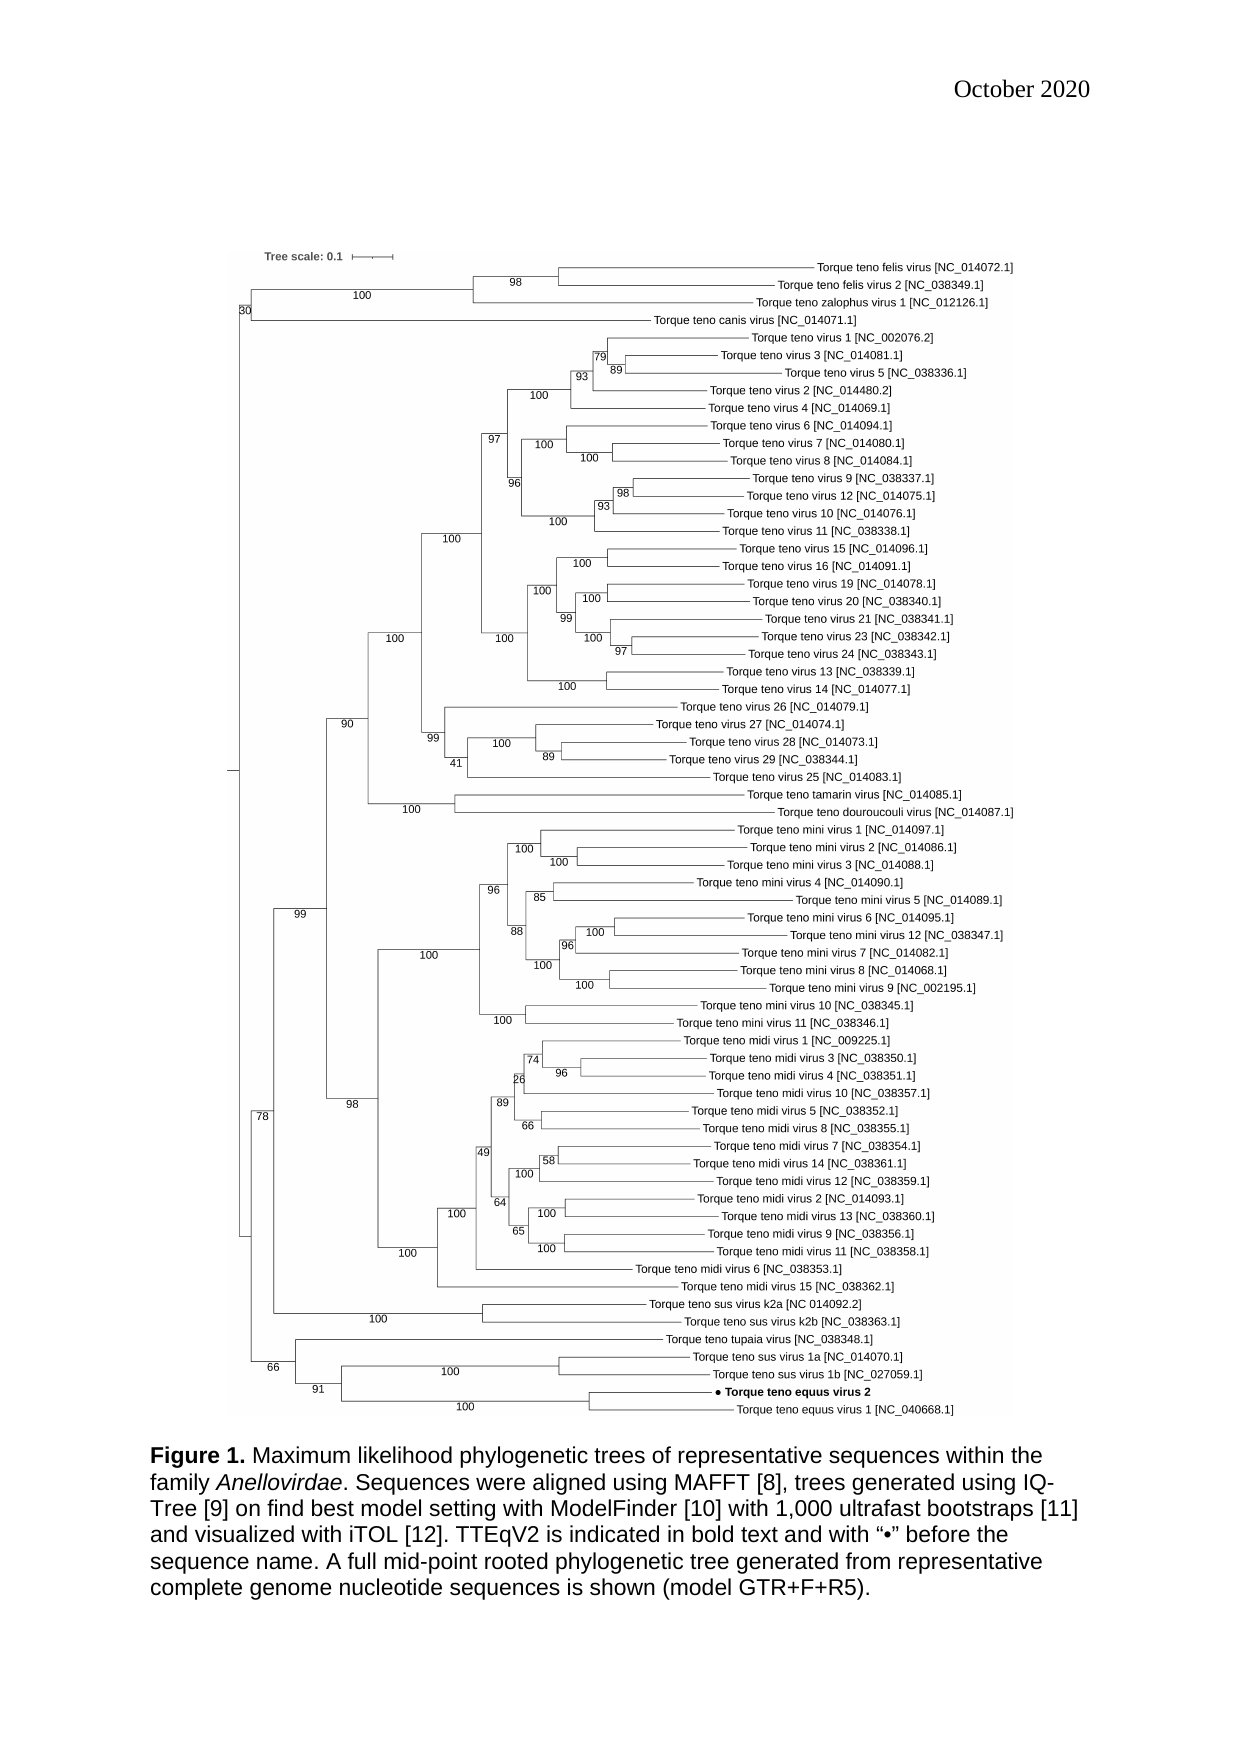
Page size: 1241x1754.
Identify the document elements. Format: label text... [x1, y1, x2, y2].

text Figure 1. Maximum likelihood phylogenetic trees of representative sequences within the family Anellovirdae. Sequences were aligned using MAFFT [8], trees generated using IQ-Tree [9] on find best model setting with ModelFinder [10] with 1,000 ultrafast bootstraps [11] and visualized with iTOL [12]. TTEqV2 is indicated in bold text and with “•” before the sequence name. A full mid-point rooted phylogenetic tree generated from representative complete genome nucleotide sequences is shown (model GTR+F+R5). [150, 1442, 1090, 1600]
picture [227, 252, 1013, 1416]
